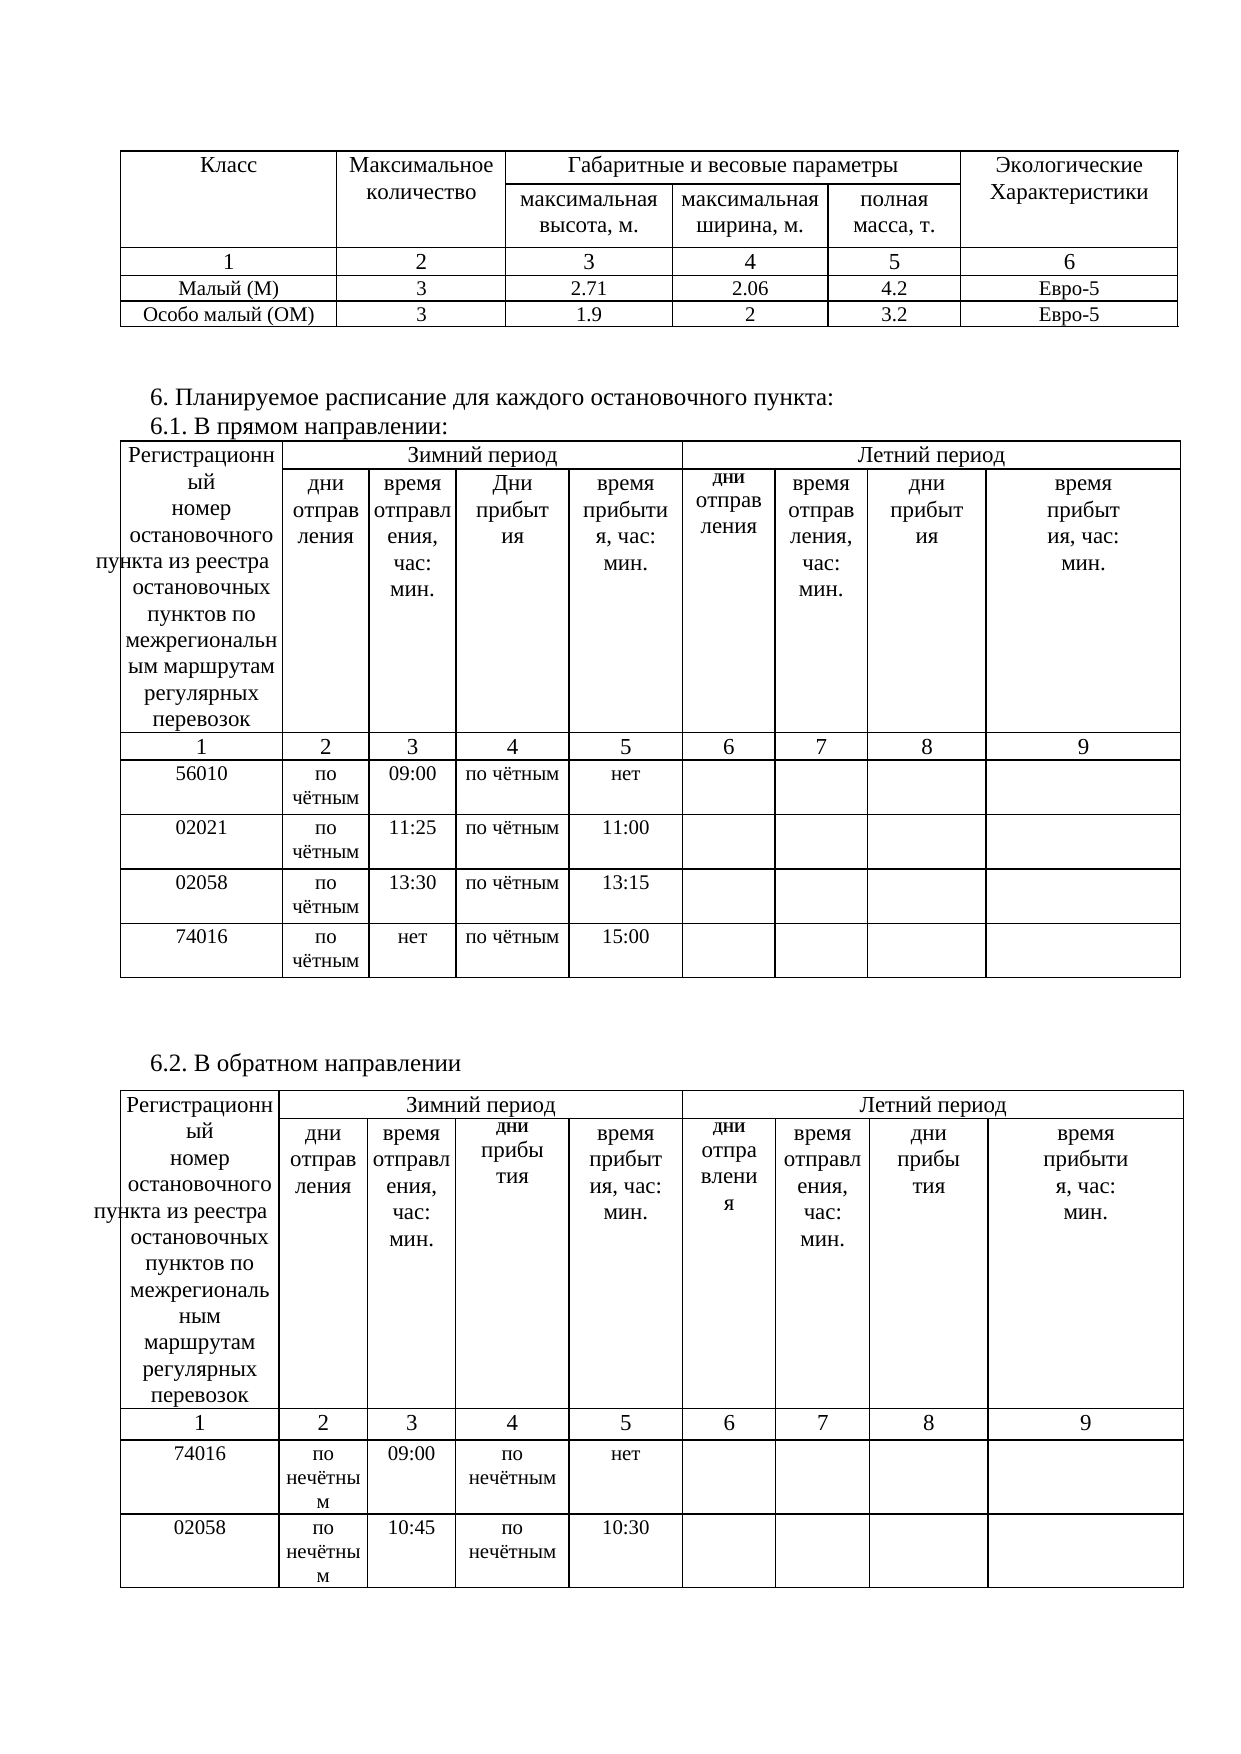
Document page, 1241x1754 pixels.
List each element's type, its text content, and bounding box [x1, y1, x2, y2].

table_cell [870, 1441, 987, 1513]
table_cell 3 [337, 276, 505, 300]
table_cell ДНИ отправ ления [683, 470, 774, 731]
table_cell Дни прибыт ия [457, 470, 568, 731]
table_cell время прибыт ия, час: мин. [570, 1119, 682, 1407]
table_cell 4 [456, 1409, 568, 1439]
table_cell дни прибы тия [870, 1119, 987, 1407]
table_cell [683, 761, 774, 814]
table_cell [776, 815, 867, 868]
table_cell время прибыт ия, час: мин. [987, 470, 1180, 731]
table_header Максимальное количество [337, 152, 505, 247]
table_cell 3 [368, 1409, 455, 1439]
table_cell [683, 1441, 775, 1513]
table_cell 74016 [121, 1441, 278, 1513]
table_cell 11:00 [570, 815, 682, 868]
table_cell дни отправ ления [283, 470, 368, 731]
table_cell 15:00 [570, 924, 682, 977]
table_cell 5 [570, 1409, 682, 1439]
table_cell 8 [870, 1409, 987, 1439]
table_cell ДНИ отпра влени я [683, 1119, 775, 1407]
table_cell полная масса, т. [829, 185, 960, 247]
table_header Экологические Характеристики [961, 152, 1177, 247]
table_cell 13:30 [370, 870, 455, 922]
table_cell 8 [868, 733, 985, 759]
table_cell 5 [829, 248, 960, 274]
table_cell 02058 [121, 870, 282, 922]
table_cell [989, 1441, 1183, 1513]
table_cell 09:00 [370, 761, 455, 814]
table_cell 2 [673, 302, 827, 326]
table_cell 2 [337, 248, 505, 274]
table_cell 5 [570, 733, 682, 759]
table_cell время прибыти я, час: мин. [570, 470, 682, 731]
table_cell [987, 761, 1180, 814]
table_cell по нечётным [456, 1515, 568, 1587]
table_cell по нечётным [280, 1441, 367, 1513]
table_cell 10:45 [368, 1515, 455, 1587]
table_cell [870, 1515, 987, 1587]
table_cell 74016 [121, 924, 282, 977]
table_header Класс [121, 152, 336, 247]
table_cell 2 [283, 733, 368, 759]
table_cell [683, 924, 774, 977]
table_cell по нечётным [280, 1515, 367, 1587]
table_cell нет [570, 1441, 682, 1513]
table_header Зимний период [283, 442, 682, 468]
table_cell Особо малый (ОМ) [121, 302, 336, 326]
table_cell Евро-5 [961, 302, 1177, 326]
table_cell время отправл ения, час: мин. [370, 470, 455, 731]
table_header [121, 1091, 278, 1407]
table_header Габаритные и весовые параметры [506, 152, 960, 183]
table_cell по чётным [283, 870, 368, 922]
table_cell [868, 815, 985, 868]
table_cell максимальная высота, м. [506, 185, 672, 247]
table_cell по чётным [457, 870, 568, 922]
table_cell по чётным [283, 815, 368, 868]
table_cell [683, 1515, 775, 1587]
table_cell ДНИ прибы тия [456, 1119, 568, 1407]
table_cell максимальная ширина, м. [673, 185, 827, 247]
table_cell [776, 870, 867, 922]
table_cell 10:30 [570, 1515, 682, 1587]
table_cell 9 [989, 1409, 1183, 1439]
table_cell дни отправ ления [280, 1119, 367, 1407]
table_cell 4.2 [829, 276, 960, 300]
table_cell время отправл ения, час: мин. [776, 1119, 869, 1407]
table_cell 9 [987, 733, 1180, 759]
table_cell 56010 [121, 761, 282, 814]
table_cell дни прибыт ия [868, 470, 985, 731]
table_cell 2.71 [506, 276, 672, 300]
table_cell по нечётным [456, 1441, 568, 1513]
table_cell [776, 1441, 869, 1513]
table_cell Малый (М) [121, 276, 336, 300]
table_cell по чётным [457, 924, 568, 977]
table_cell 11:25 [370, 815, 455, 868]
table_cell [683, 815, 774, 868]
table_cell [776, 761, 867, 814]
table_cell время прибыти я, час: мин. [989, 1119, 1183, 1407]
table_cell 13:15 [570, 870, 682, 922]
table_cell [987, 815, 1180, 868]
table_cell 2 [280, 1409, 367, 1439]
table_cell 3.2 [829, 302, 960, 326]
table_cell 4 [673, 248, 827, 274]
table_cell 4 [457, 733, 568, 759]
table_cell [683, 870, 774, 922]
text 6. Планируемое расписание для каждого остановочного пункта: [150, 382, 1090, 411]
table_cell [776, 924, 867, 977]
table_cell 09:00 [368, 1441, 455, 1513]
table_cell время отправл ения, час: мин. [368, 1119, 455, 1407]
table_cell 02058 [121, 1515, 278, 1587]
table_cell [868, 870, 985, 922]
table_cell по чётным [283, 924, 368, 977]
table_header Летний период [683, 1091, 1183, 1118]
table_cell [987, 870, 1180, 922]
text 6.2. В обратном направлении [150, 1048, 1090, 1077]
table_header Зимний период [280, 1091, 682, 1118]
table_cell 2.06 [673, 276, 827, 300]
table_cell [868, 761, 985, 814]
table_header Регистрационный номер остановочного пункта из реестра остановочных пунктов по межрегиональным маршрутам регулярных перевозок [121, 442, 282, 731]
table_cell 6 [961, 248, 1177, 274]
table_cell 3 [337, 302, 505, 326]
table_cell [776, 1515, 869, 1587]
table_cell 6 [683, 733, 774, 759]
table_cell 1.9 [506, 302, 672, 326]
table_cell по чётным [457, 815, 568, 868]
table_cell 1 [121, 248, 336, 274]
table_cell по чётным [457, 761, 568, 814]
table_cell 7 [776, 1409, 869, 1439]
table_cell 02021 [121, 815, 282, 868]
table_header Летний период [683, 442, 1180, 468]
table_cell 7 [776, 733, 867, 759]
table_cell по чётным [283, 761, 368, 814]
table_cell 6 [683, 1409, 775, 1439]
table_cell [987, 924, 1180, 977]
table_cell [868, 924, 985, 977]
table_cell 3 [506, 248, 672, 274]
table_cell время отправ ления, час: мин. [776, 470, 867, 731]
table_cell Евро-5 [961, 276, 1177, 300]
table_cell 1 [121, 733, 282, 759]
table_cell 1 [121, 1409, 278, 1439]
table_cell нет [370, 924, 455, 977]
table_cell [989, 1515, 1183, 1587]
text 6.1. В прямом направлении: [150, 411, 1090, 440]
table_cell нет [570, 761, 682, 814]
table_cell 3 [370, 733, 455, 759]
